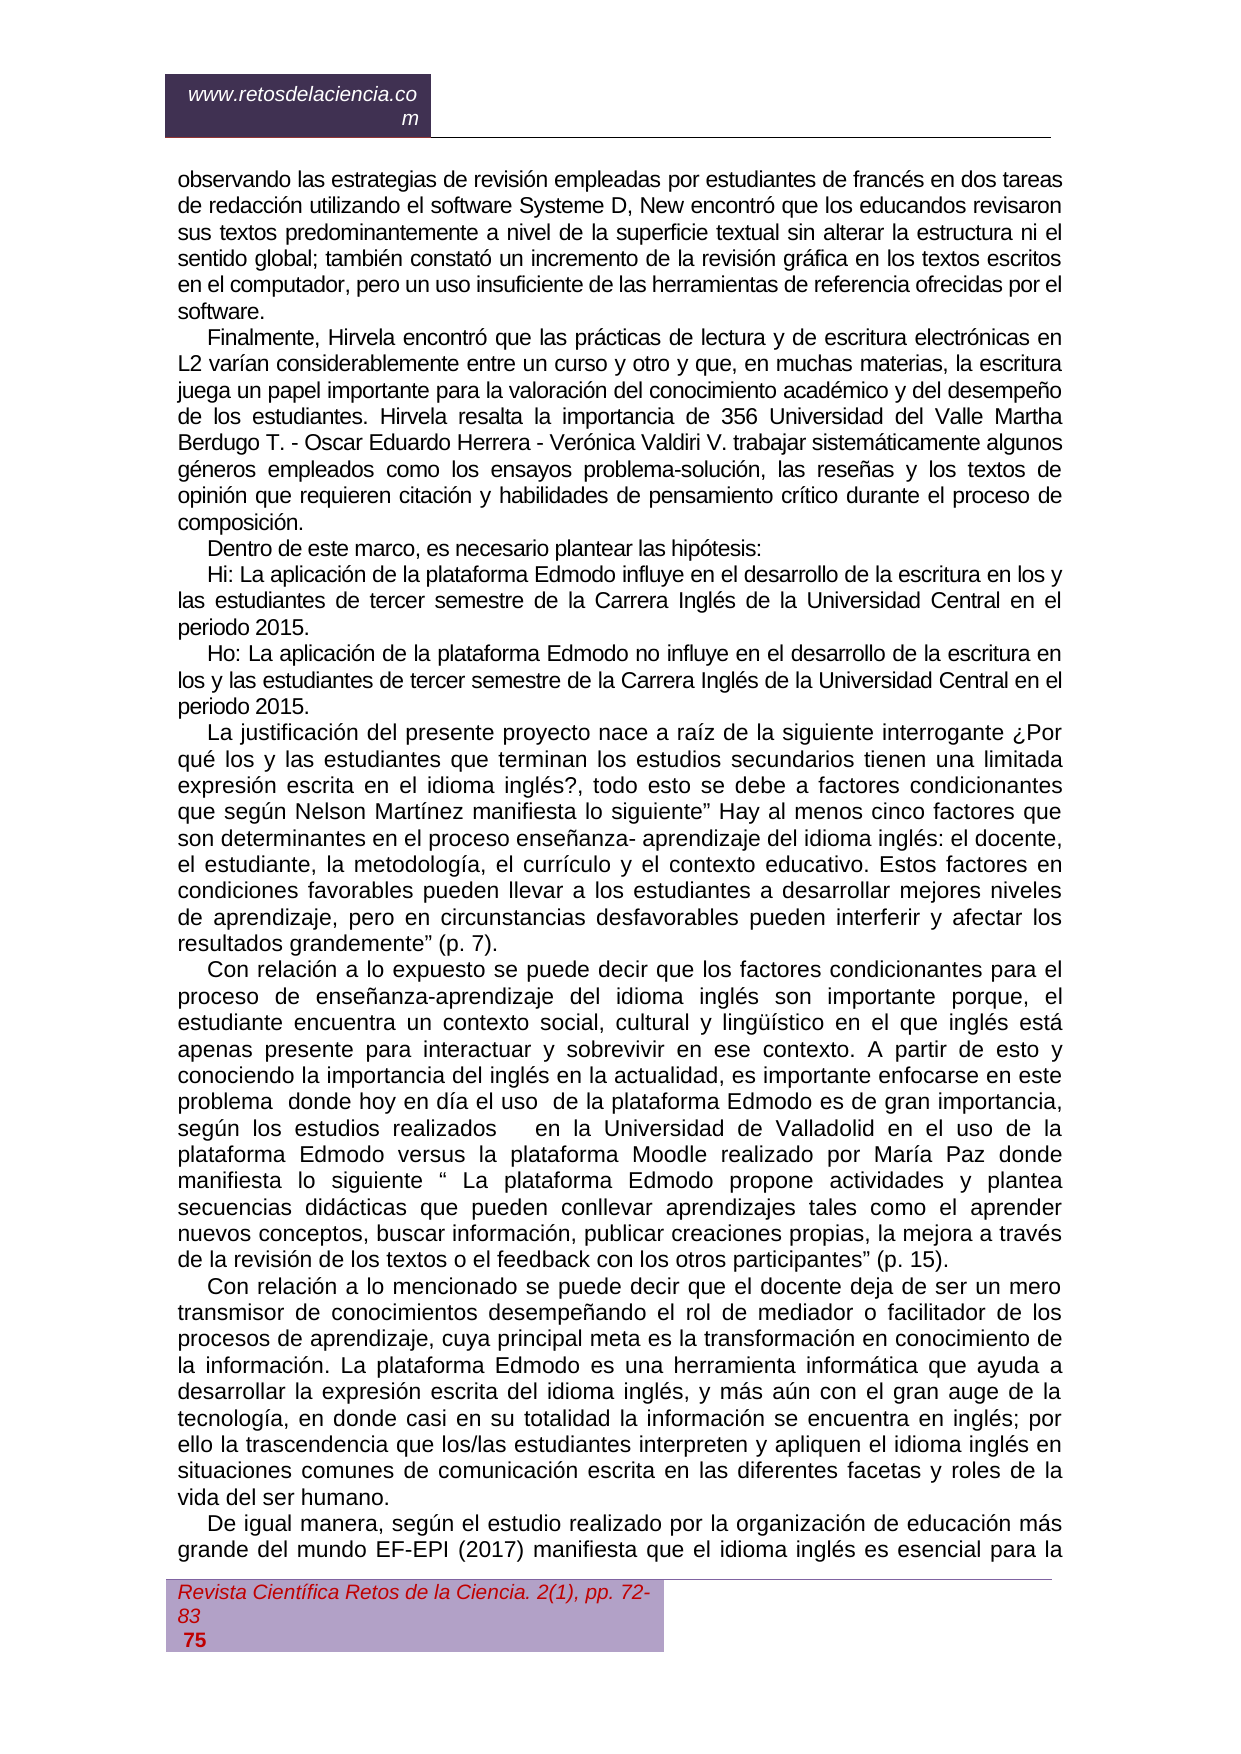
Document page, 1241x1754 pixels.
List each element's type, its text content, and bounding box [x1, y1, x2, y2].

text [177, 166, 1063, 324]
text Con relación a lo expuesto se puede decir que los factores condicionantes para el proceso de enseñanza-aprendizaje del idioma inglés son importante porque, el estudiante encuentra un contexto social, cultural y lingüístico en el que inglés está apenas presente para interactuar y sobrevivir en ese contexto. A partir de esto y conociendo la importancia del inglés en la actualidad, es importante enfocarse en este problema donde hoy en día el uso de la plataforma Edmodo es de gran importancia, según los estudios realizados en la Universidad de Valladolid en el uso de la plataforma Edmodo versus la plataforma Moodle realizado por María Paz donde manifiesta lo siguiente “ La plataforma Edmodo propone actividades y plantea secuencias didácticas que pueden conllevar aprendizajes tales como el aprender nuevos conceptos, buscar información, publicar creaciones propias, la mejora a través de la revisión de los textos o el feedback con los otros participantes” (p. 15). [177, 956, 1063, 1273]
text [177, 1510, 1063, 1563]
text Dentro de este marco, es necesario plantear las hipótesis: [177, 535, 1063, 561]
text Con relación a lo mencionado se puede decir que el docente deja de ser un mero transmisor de conocimientos desempeñando el rol de mediador o facilitador de los procesos de aprendizaje, cuya principal meta es la transformación en conocimiento de la información. La plataforma Edmodo es una herramienta informática que ayuda a desarrollar la expresión escrita del idioma inglés, y más aún con el gran auge de la tecnología, en donde casi en su totalidad la información se encuentra en inglés; por ello la trascendencia que los/las estudiantes interpreten y apliquen el idioma inglés en situaciones comunes de comunicación escrita en las diferentes facetas y roles de la vida del ser humano. [177, 1273, 1063, 1510]
text La justificación del presente proyecto nace a raíz de la siguiente interrogante ¿Por qué los y las estudiantes que terminan los estudios secundarios tienen una limitada expresión escrita en el idioma inglés?, todo esto se debe a factores condicionantes que según Nelson Martínez manifiesta lo siguiente” Hay al menos cinco factores que son determinantes en el proceso enseñanza- aprendizaje del idioma inglés: el docente, el estudiante, la metodología, el currículo y el contexto educativo. Estos factores en condiciones favorables pueden llevar a los estudiantes a desarrollar mejores niveles de aprendizaje, pero en circunstancias desfavorables pueden interferir y afectar los resultados grandemente” (p. 7). [177, 719, 1063, 956]
text Finalmente, Hirvela encontró que las prácticas de lectura y de escritura electrónicas en L2 varían considerablemente entre un curso y otro y que, en muchas materias, la escritura juega un papel importante para la valoración del conocimiento académico y del desempeño de los estudiantes. Hirvela resalta la importancia de 356 Universidad del Valle Martha Berdugo T. - Oscar Eduardo Herrera - Verónica Valdiri V. trabajar sistemáticamente algunos géneros empleados como los ensayos problema-solución, las reseñas y los textos de opinión que requieren citación y habilidades de pensamiento crítico durante el proceso de composición. [177, 324, 1063, 535]
text Ho: La aplicación de la plataforma Edmodo no influye en el desarrollo de la escritura en los y las estudiantes de tercer semestre de la Carrera Inglés de la Universidad Central en el periodo 2015. [177, 640, 1063, 719]
text Hi: La aplicación de la plataforma Edmodo influye en el desarrollo de la escritura en los y las estudiantes de tercer semestre de la Carrera Inglés de la Universidad Central en el periodo 2015. [177, 561, 1063, 640]
